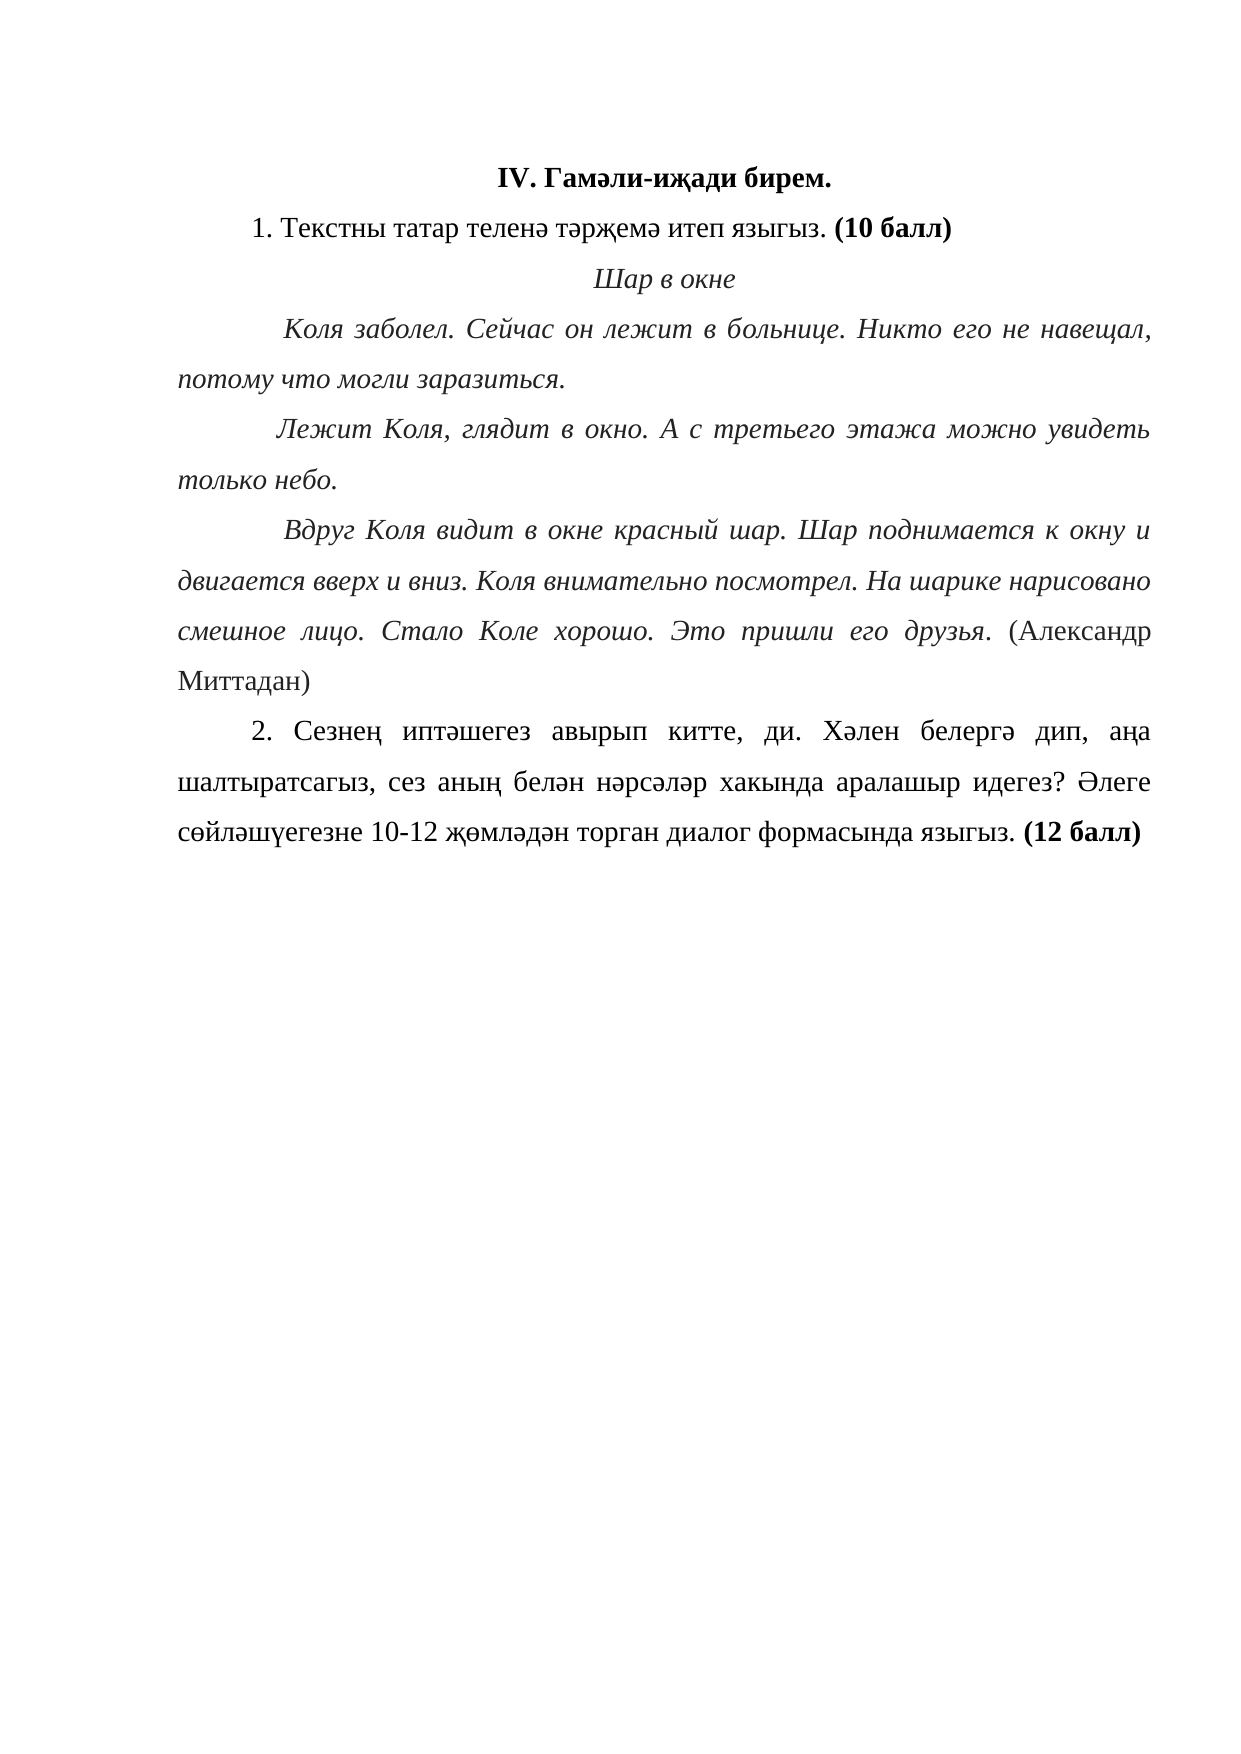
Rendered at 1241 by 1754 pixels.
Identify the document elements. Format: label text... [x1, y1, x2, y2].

text Лежит Коля, глядит в окно. А с третьего этажа можно увидеть только небо. [177, 412, 1152, 496]
text IV. Гамәли-иҗади бирем. [177, 160, 1152, 194]
text 1. Текстны татар теленә тәрҗемә итеп языгыз. (10 балл) [177, 210, 1152, 244]
text Коля заболел. Сейчас он лежит в больнице. Никто его не навещал, потому что могли заразиться. [177, 311, 1152, 395]
text Вдруг Коля видит в окне красный шар. Шар поднимается к окну и двигается вверх и вниз. Коля внимательно посмотрел. На шарике нарисовано смешное лицо. Стало Коле хорошо. Это пришли его друзья. (Александр Миттадан) [177, 512, 1152, 697]
text Шар в окне [177, 261, 1152, 294]
text 2. Сезнең иптәшегез авырып китте, ди. Хәлен белергә дип, аңа шалтыратсагыз, сез аның белән нәрсәләр хакында аралашыр идегез? Әлеге сөйләшүегезне 10-12 җөмләдән торган диалог формасында языгыз. (12 балл) [177, 713, 1152, 848]
